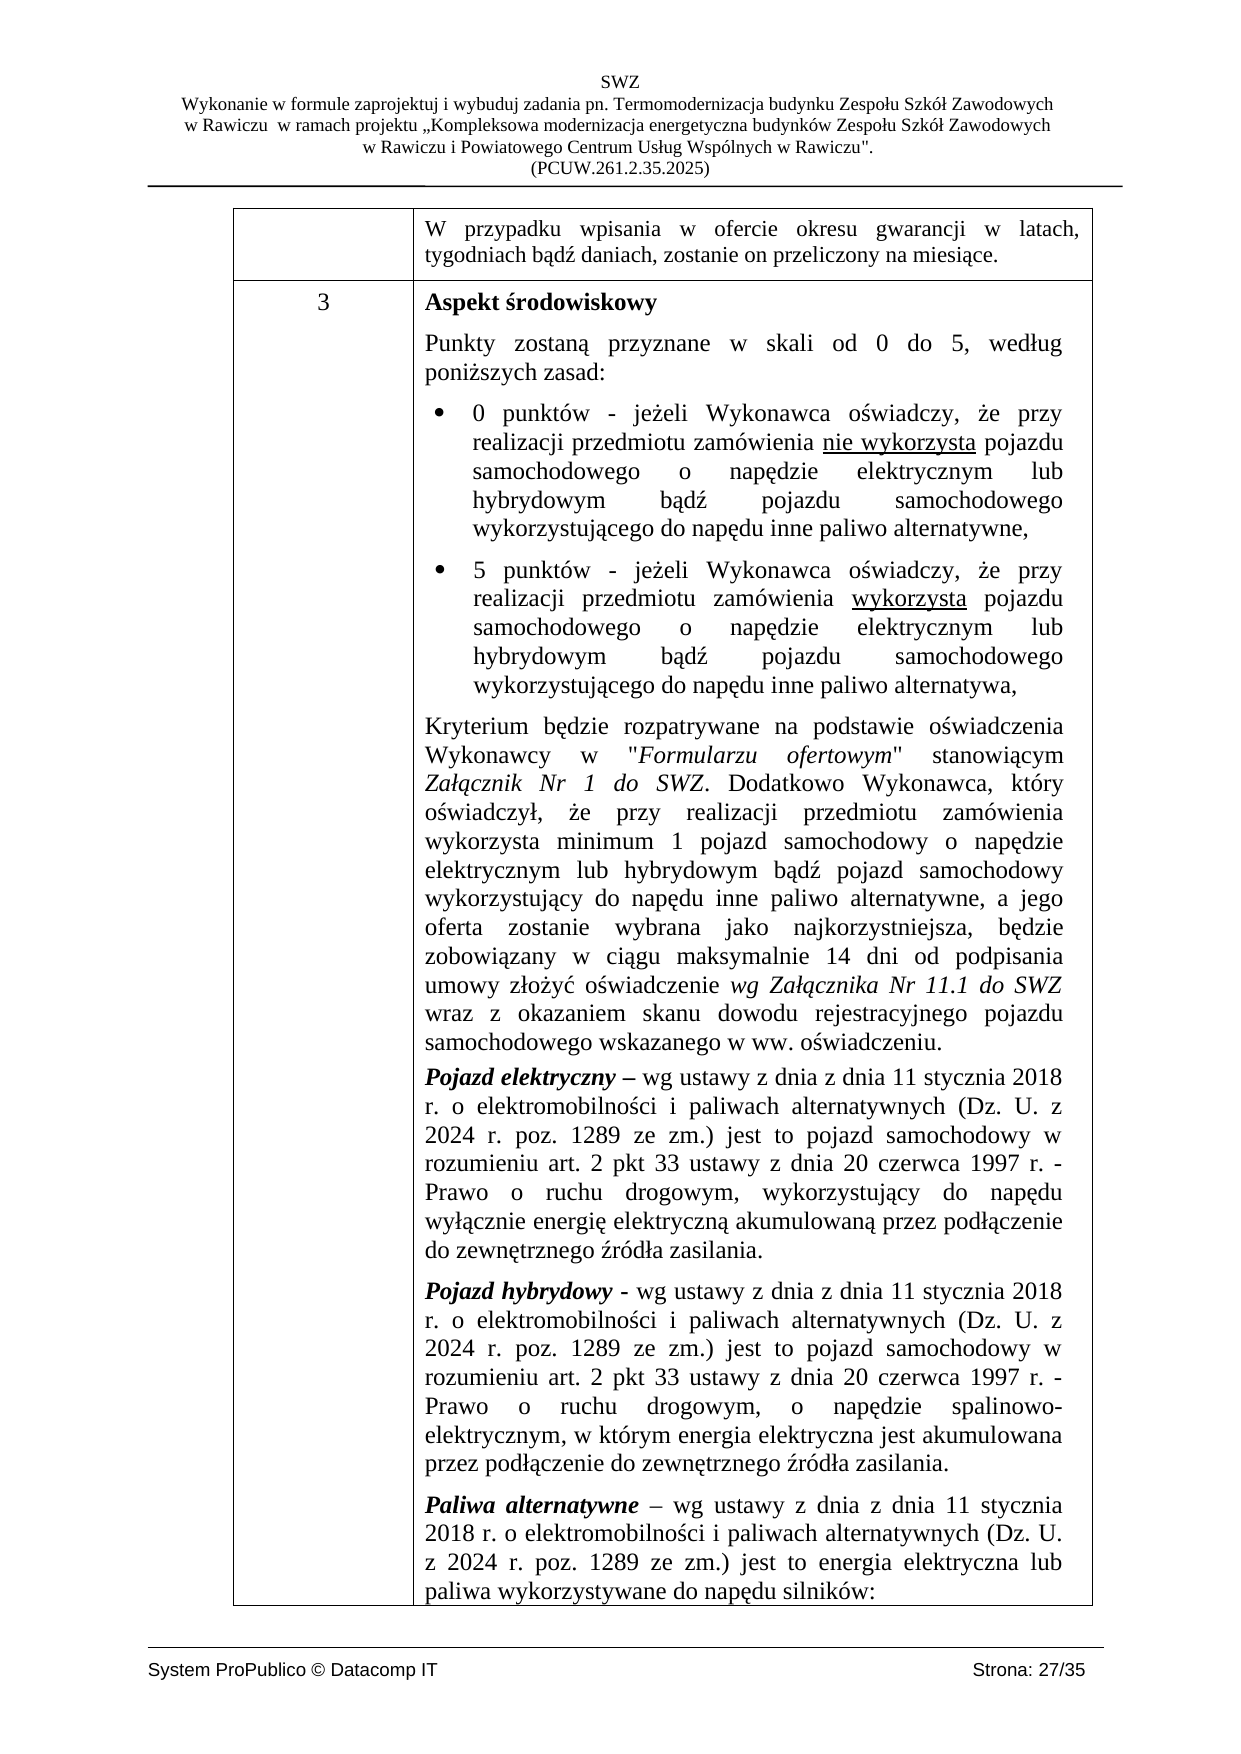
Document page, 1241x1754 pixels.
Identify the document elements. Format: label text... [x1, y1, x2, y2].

table_cell 2 [234, 209, 413, 280]
table_cell 3 [234, 281, 413, 1605]
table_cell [414, 281, 1092, 1605]
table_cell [414, 209, 1092, 280]
